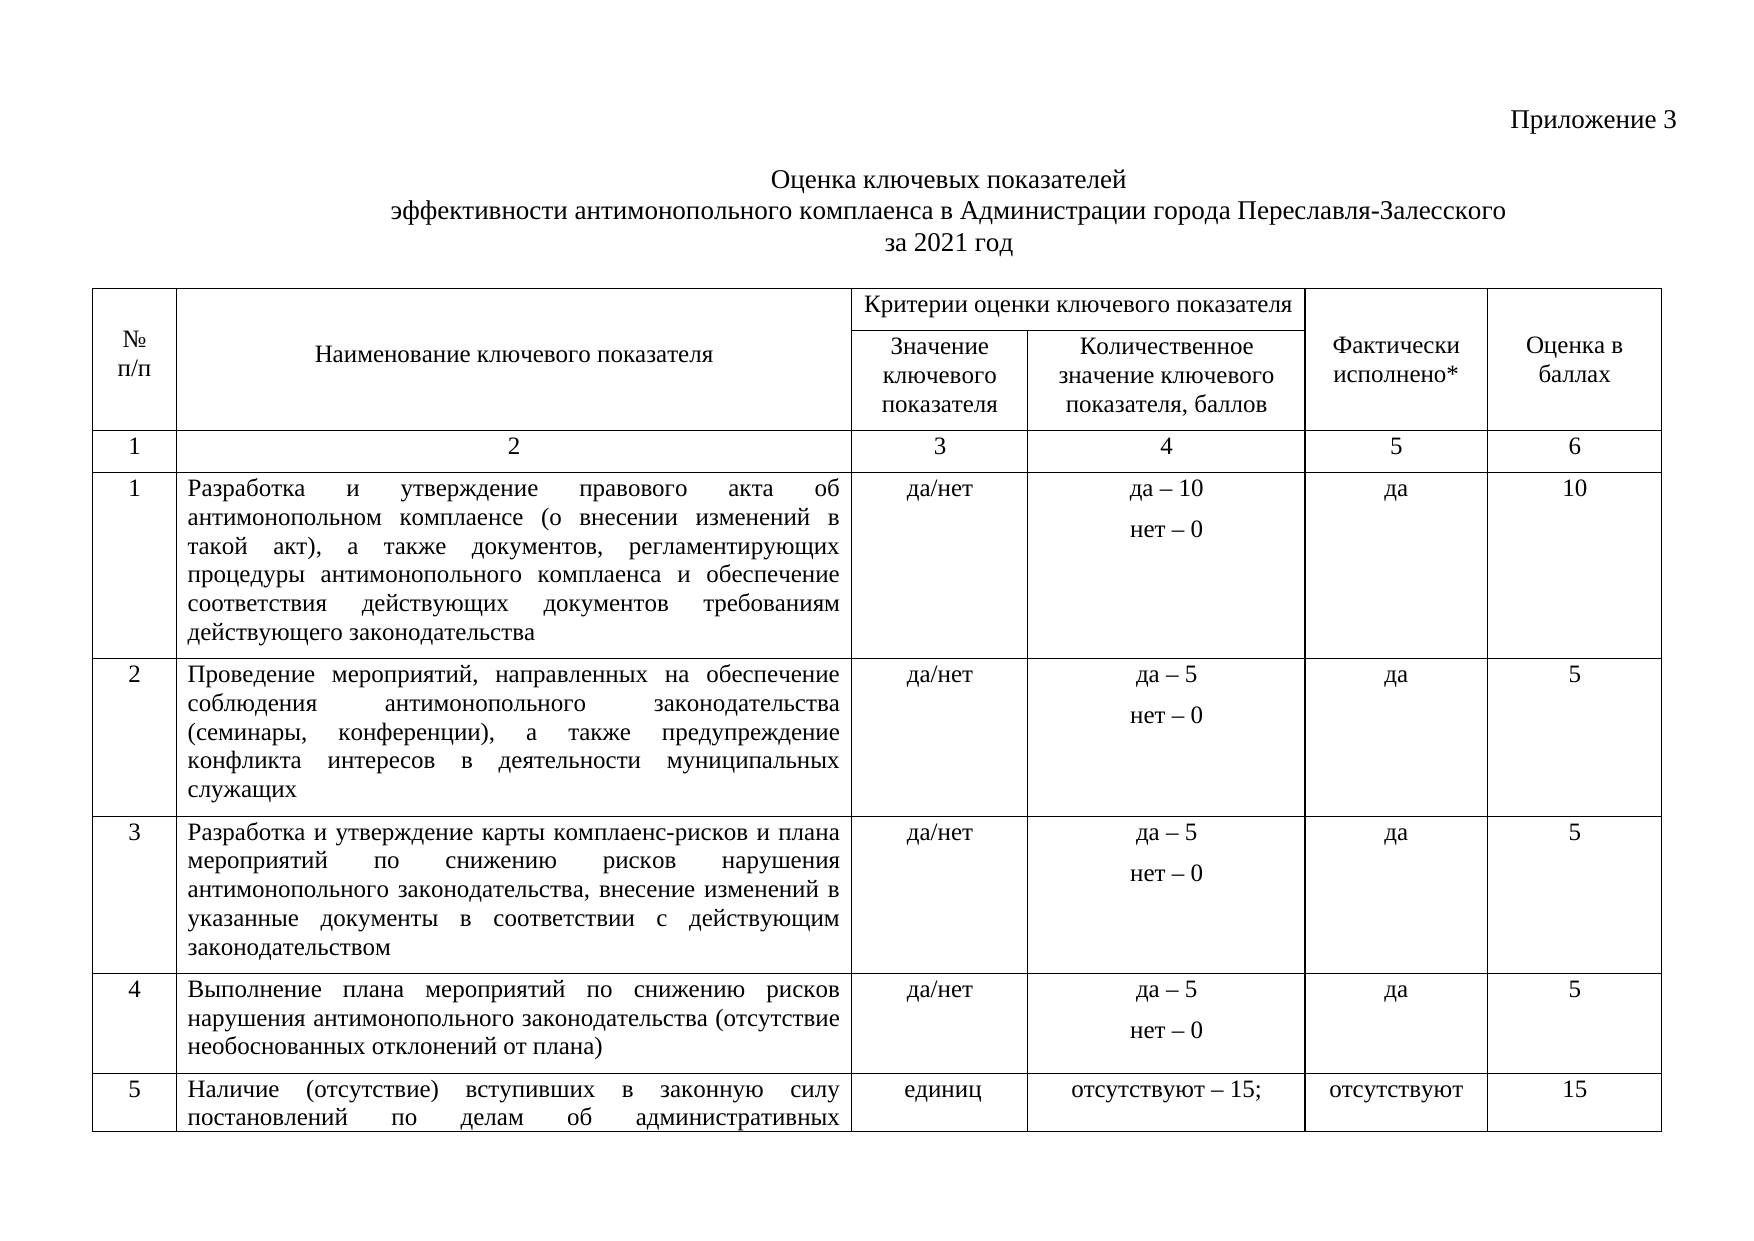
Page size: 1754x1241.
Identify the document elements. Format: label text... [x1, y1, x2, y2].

table_cell 3 [852, 431, 1027, 472]
table_cell 4 [93, 974, 176, 1073]
table_cell да – 5 нет – 0 [1028, 659, 1304, 816]
table_cell да [1306, 473, 1487, 658]
text Оценка ключевых показателей [129, 163, 1680, 194]
table_cell Разработка и утверждение карты комплаенс-рисков и плана мероприятий по снижению рисков нарушения антимонопольного законодательства, внесение изменений в указанные документы в соответствии с действующим законодательством [177, 817, 851, 973]
table_cell 5 [1488, 974, 1661, 1073]
table_cell 5 [93, 1074, 176, 1131]
table_cell Разработка и утверждение правового акта об антимонопольном комплаенсе (о внесении изменений в такой акт), а также документов, регламентирующих процедуры антимонопольного комплаенса и обеспечение соответствия действующих документов требованиям действующего законодательства [177, 473, 851, 658]
table_cell 15 [1488, 1074, 1661, 1131]
table_cell отсутствуют [1306, 1074, 1487, 1131]
table_cell 5 [1488, 817, 1661, 973]
text Приложение 3 [118, 103, 1680, 134]
text за 2021 год [129, 226, 1680, 257]
table_cell да [1306, 974, 1487, 1073]
table_cell 2 [93, 659, 176, 816]
table_header Наименование ключевого показателя [177, 289, 851, 430]
table_cell 10 [1488, 473, 1661, 658]
table_cell 3 [93, 817, 176, 973]
table_cell 5 [1306, 431, 1487, 472]
table_cell Количественное значение ключевого показателя, баллов [1028, 331, 1304, 430]
table_cell единиц [852, 1074, 1027, 1131]
table_cell отсутствуют – 15; от 1 до 2 единиц включительно – 8; от 3 единиц и более – 0 [1028, 1074, 1304, 1131]
table_cell да/нет [852, 817, 1027, 973]
table_cell 4 [1028, 431, 1304, 472]
table_cell 6 [1488, 431, 1661, 472]
table_cell да/нет [852, 659, 1027, 816]
table_cell да/нет [852, 473, 1027, 658]
table_header Оценка в баллах [1488, 289, 1661, 430]
table_cell 2 [177, 431, 851, 472]
table_header Фактически исполнено* [1306, 289, 1487, 430]
table_cell да – 5 нет – 0 [1028, 817, 1304, 973]
table_cell да – 10 нет – 0 [1028, 473, 1304, 658]
table_header Критерии оценки ключевого показателя [852, 289, 1304, 330]
table_cell Значение ключевого показателя [852, 331, 1027, 430]
table_cell Проведение мероприятий, направленных на обеспечение соблюдения антимонопольного законодательства (семинары, конференции), а также предупреждение конфликта интересов в деятельности муниципальных служащих [177, 659, 851, 816]
text эффективности антимонопольного комплаенса в Администрации города Переславля-Залесского [129, 194, 1680, 226]
table_cell Выполнение плана мероприятий по снижению рисков нарушения антимонопольного законодательства (отсутствие необоснованных отклонений от плана) [177, 974, 851, 1073]
table_cell 5 [1488, 659, 1661, 816]
table_cell да – 5 нет – 0 [1028, 974, 1304, 1073]
table_cell 1 [93, 473, 176, 658]
table_cell да [1306, 817, 1487, 973]
table_cell да/нет [852, 974, 1027, 1073]
table_cell 1 [93, 431, 176, 472]
table_cell да [1306, 659, 1487, 816]
table_header № п/п [93, 289, 176, 430]
